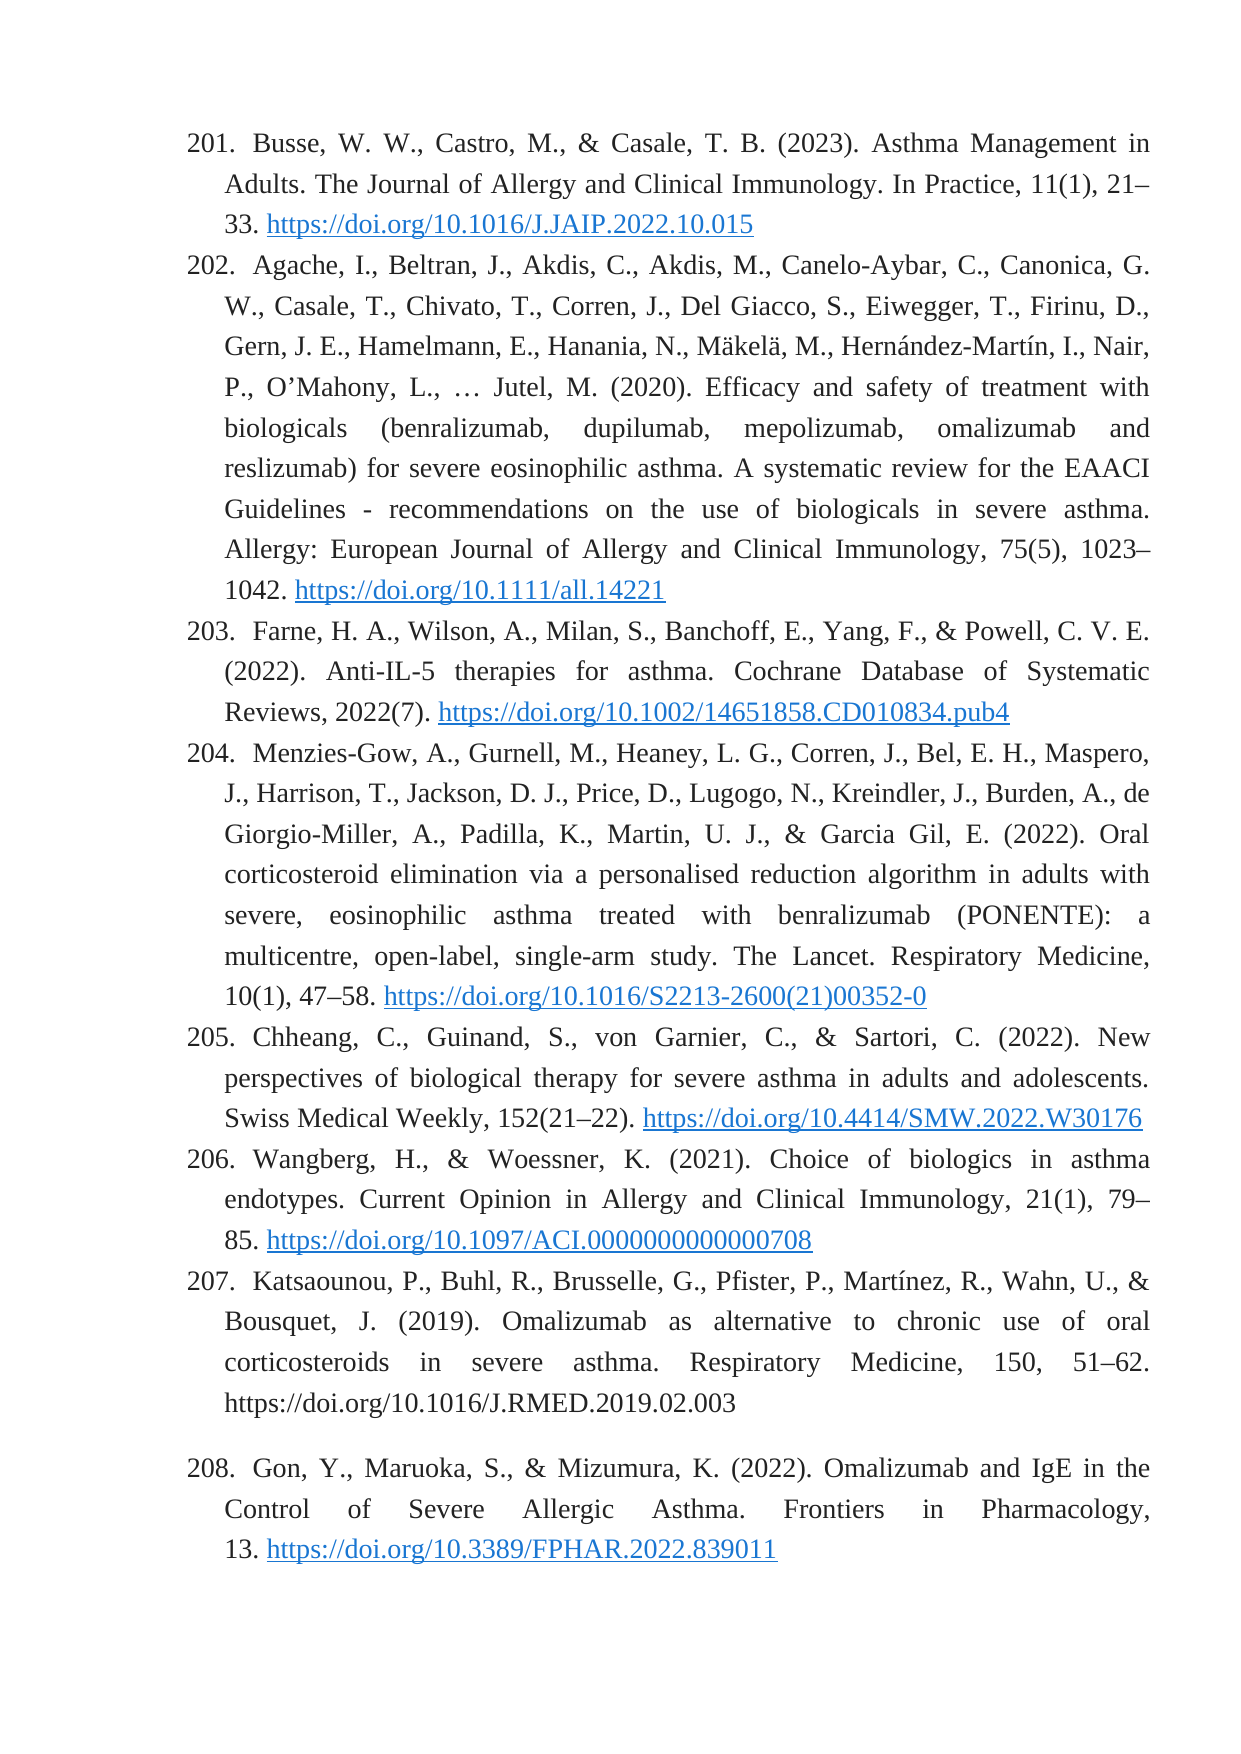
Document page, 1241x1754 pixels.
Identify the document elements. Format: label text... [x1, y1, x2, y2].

list Farne, H. A., Wilson, A., Milan, S., Banchoff, E., Yang, F., & Powell, C. V. E. (2022). Anti-IL-5 therapies for asthma. Cochrane Database of Systematic Reviews, 2022(7). https://doi.org/10.1002/14651858.CD010834.pub4 [187, 606, 1152, 727]
list Menzies-Gow, A., Gurnell, M., Heaney, L. G., Corren, J., Bel, E. H., Maspero, J., Harrison, T., Jackson, D. J., Price, D., Lugogo, N., Kreindler, J., Burden, A., de Giorgio-Miller, A., Padilla, K., Martin, U. J., & Garcia Gil, E. (2022). Oral corticosteroid elimination via a personalised reduction algorithm in adults with severe, eosinophilic asthma treated with benralizumab (PONENTE): a multicentre, open-label, single-arm study. The Lancet. Respiratory Medicine, 10(1), 47–58. https://doi.org/10.1016/S2213-2600(21)00352-0 [187, 727, 1152, 1012]
list Busse, W. W., Castro, M., & Casale, T. B. (2023). Asthma Management in Adults. The Journal of Allergy and Clinical Immunology. In Practice, 11(1), 21–33. https://doi.org/10.1016/J.JAIP.2022.10.015 [187, 118, 1152, 240]
list Agache, I., Beltran, J., Akdis, C., Akdis, M., Canelo-Aybar, C., Canonica, G. W., Casale, T., Chivato, T., Corren, J., Del Giacco, S., Eiwegger, T., Firinu, D., Gern, J. E., Hamelmann, E., Hanania, N., Mäkelä, M., Hernández-Martín, I., Nair, P., O’Mahony, L., … Jutel, M. (2020). Efficacy and safety of treatment with biologicals (benralizumab, dupilumab, mepolizumab, omalizumab and reslizumab) for severe eosinophilic asthma. A systematic review for the EAACI Guidelines - recommendations on the use of biologicals in severe asthma. Allergy: European Journal of Allergy and Clinical Immunology, 75(5), 1023–1042. https://doi.org/10.1111/all.14221 [187, 240, 1152, 606]
list Chheang, C., Guinand, S., von Garnier, C., & Sartori, C. (2022). New perspectives of biological therapy for severe asthma in adults and adolescents. Swiss Medical Weekly, 152(21–22). https://doi.org/10.4414/SMW.2022.W30176 [187, 1012, 1152, 1134]
list Wangberg, H., & Woessner, K. (2021). Choice of biologics in asthma endotypes. Current Opinion in Allergy and Clinical Immunology, 21(1), 79–85. https://doi.org/10.1097/ACI.0000000000000708 [187, 1134, 1152, 1256]
list Gon, Y., Maruoka, S., & Mizumura, K. (2022). Omalizumab and IgE in the Control of Severe Allergic Asthma. Frontiers in Pharmacology, 13. https://doi.org/10.3389/FPHAR.2022.839011 [187, 1443, 1152, 1565]
list Katsaounou, P., Buhl, R., Brusselle, G., Pfister, P., Martínez, R., Wahn, U., & Bousquet, J. (2019). Omalizumab as alternative to chronic use of oral corticosteroids in severe asthma. Respiratory Medicine, 150, 51–62. https://doi.org/10.1016/J.RMED.2019.02.003 [187, 1256, 1152, 1418]
